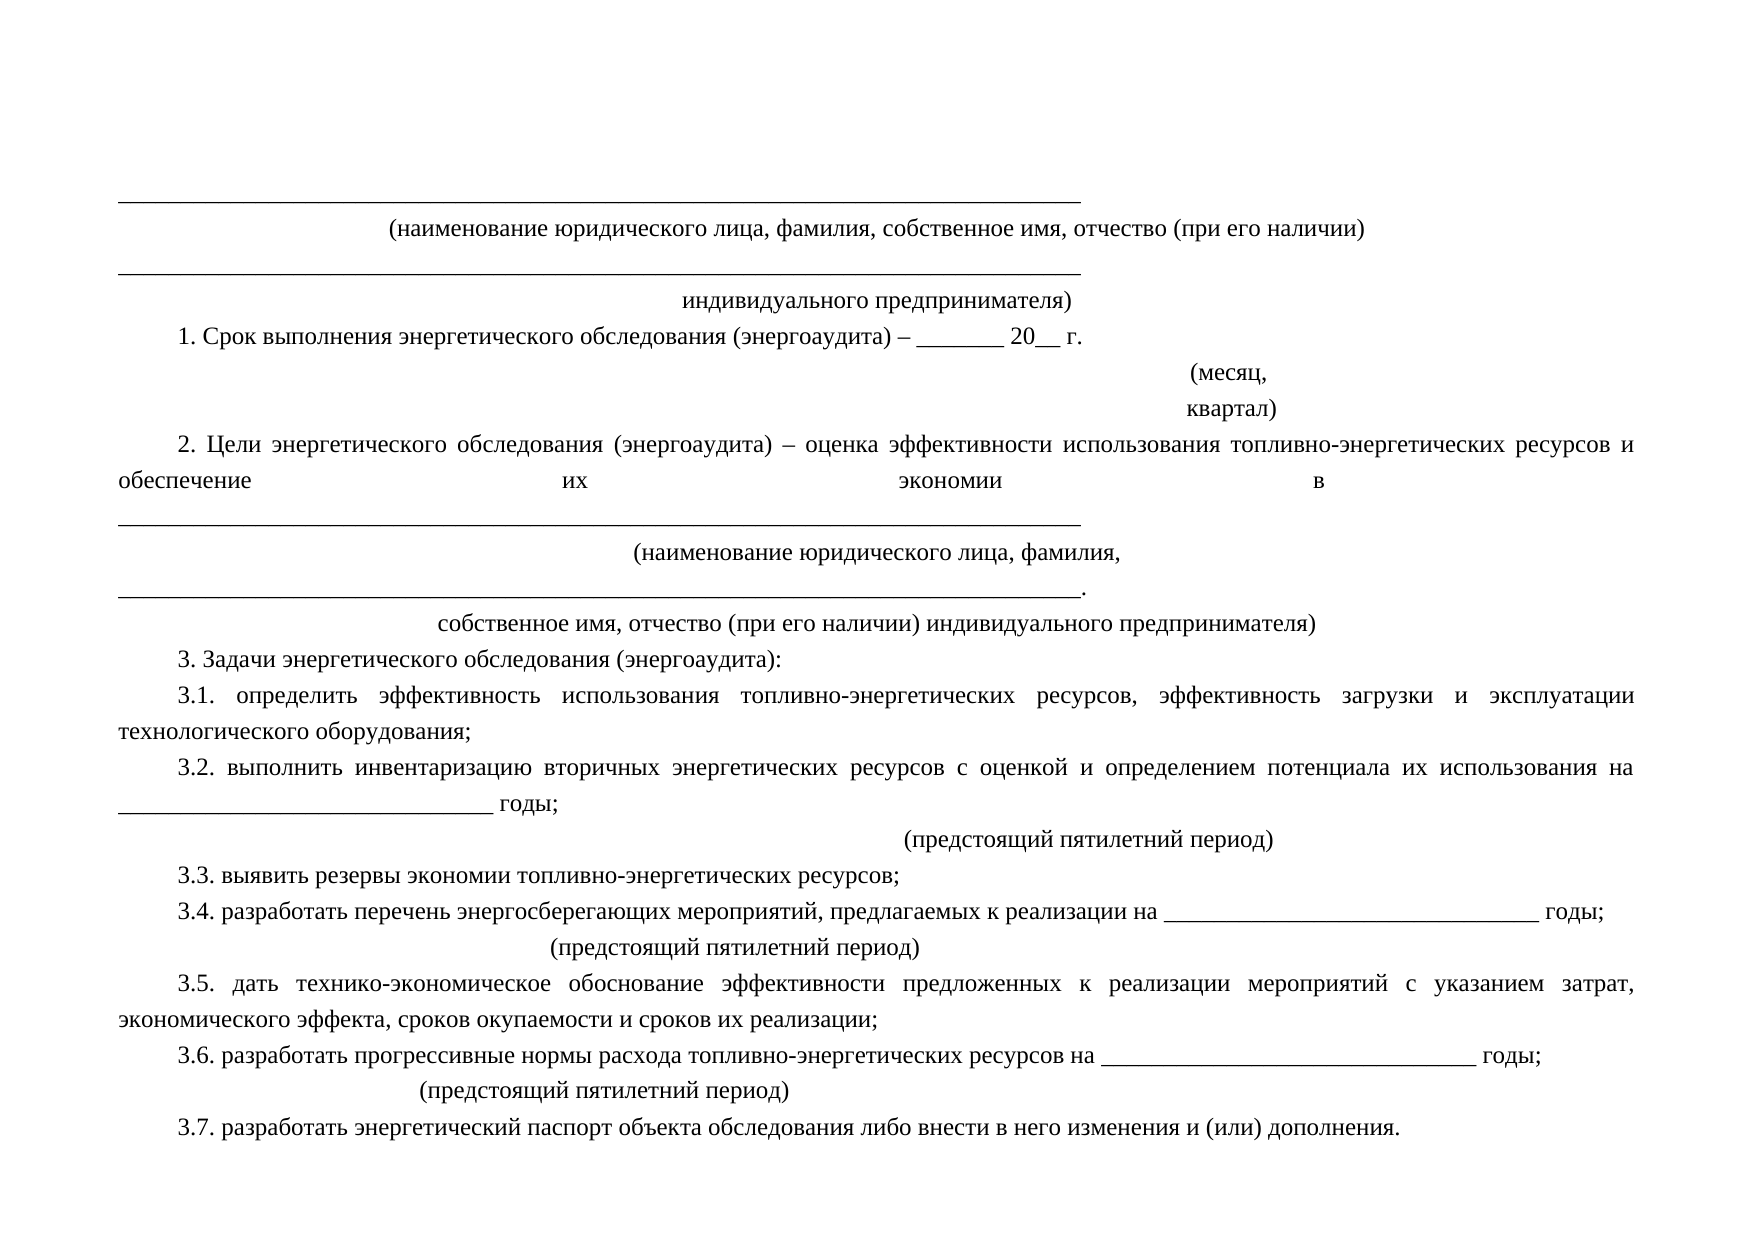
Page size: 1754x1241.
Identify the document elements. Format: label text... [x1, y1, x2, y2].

text 3. Задачи энергетического обследования (энергоаудита): [118, 644, 1636, 673]
text 3.1. определить эффективность использования топливно-энергетических ресурсов, эффективность загрузки и эксплуатации технологического оборудования; [118, 680, 1636, 745]
text 3.4. разработать перечень энергосберегающих мероприятий, предлагаемых к реализации на ______________________________ годы; [118, 896, 1636, 925]
text 3.5. дать технико-экономическое обоснование эффективности предложенных к реализации мероприятий с указанием затрат, экономического эффекта, сроков окупаемости и сроков их реализации; [118, 968, 1636, 1032]
text (месяц, квартал) [827, 357, 1636, 422]
text _____________________________________________________________________________ [118, 249, 1636, 278]
text 3.7. разработать энергетический паспорт объекта обследования либо внести в него изменения и (или) дополнения. [118, 1112, 1636, 1140]
text 3.3. выявить резервы экономии топливно-энергетических ресурсов; [118, 860, 1636, 889]
text (предстоящий пятилетний период) [277, 932, 1192, 961]
text (предстоящий пятилетний период) [587, 824, 1591, 853]
text 3.6. разработать прогрессивные нормы расхода топливно-энергетических ресурсов на ______________________________ годы; [118, 1040, 1636, 1068]
text _____________________________________________________________________________. [118, 572, 1636, 601]
text (наименование юридического лица, фамилия, [118, 537, 1636, 565]
text собственное имя, отчество (при его наличии) индивидуального предпринимателя) [118, 608, 1636, 637]
text индивидуального предпринимателя) [118, 285, 1636, 314]
text 3.2. выполнить инвентаризацию вторичных энергетических ресурсов с оценкой и определением потенциала их использования на ______________________________ годы; [118, 752, 1636, 817]
text 2. Цели энергетического обследования (энергоаудита) – оценка эффективности использования топливно-энергетических ресурсов и обеспечение их экономии в _____________________________________________________________________________ [118, 429, 1636, 529]
text (наименование юридического лица, фамилия, собственное имя, отчество (при его наличии) [118, 213, 1636, 242]
text (предстоящий пятилетний период) [149, 1076, 1059, 1104]
text _____________________________________________________________________________ [118, 177, 1636, 206]
text 1. Срок выполнения энергетического обследования (энергоаудита) – _______ 20__ г. [118, 321, 1636, 350]
